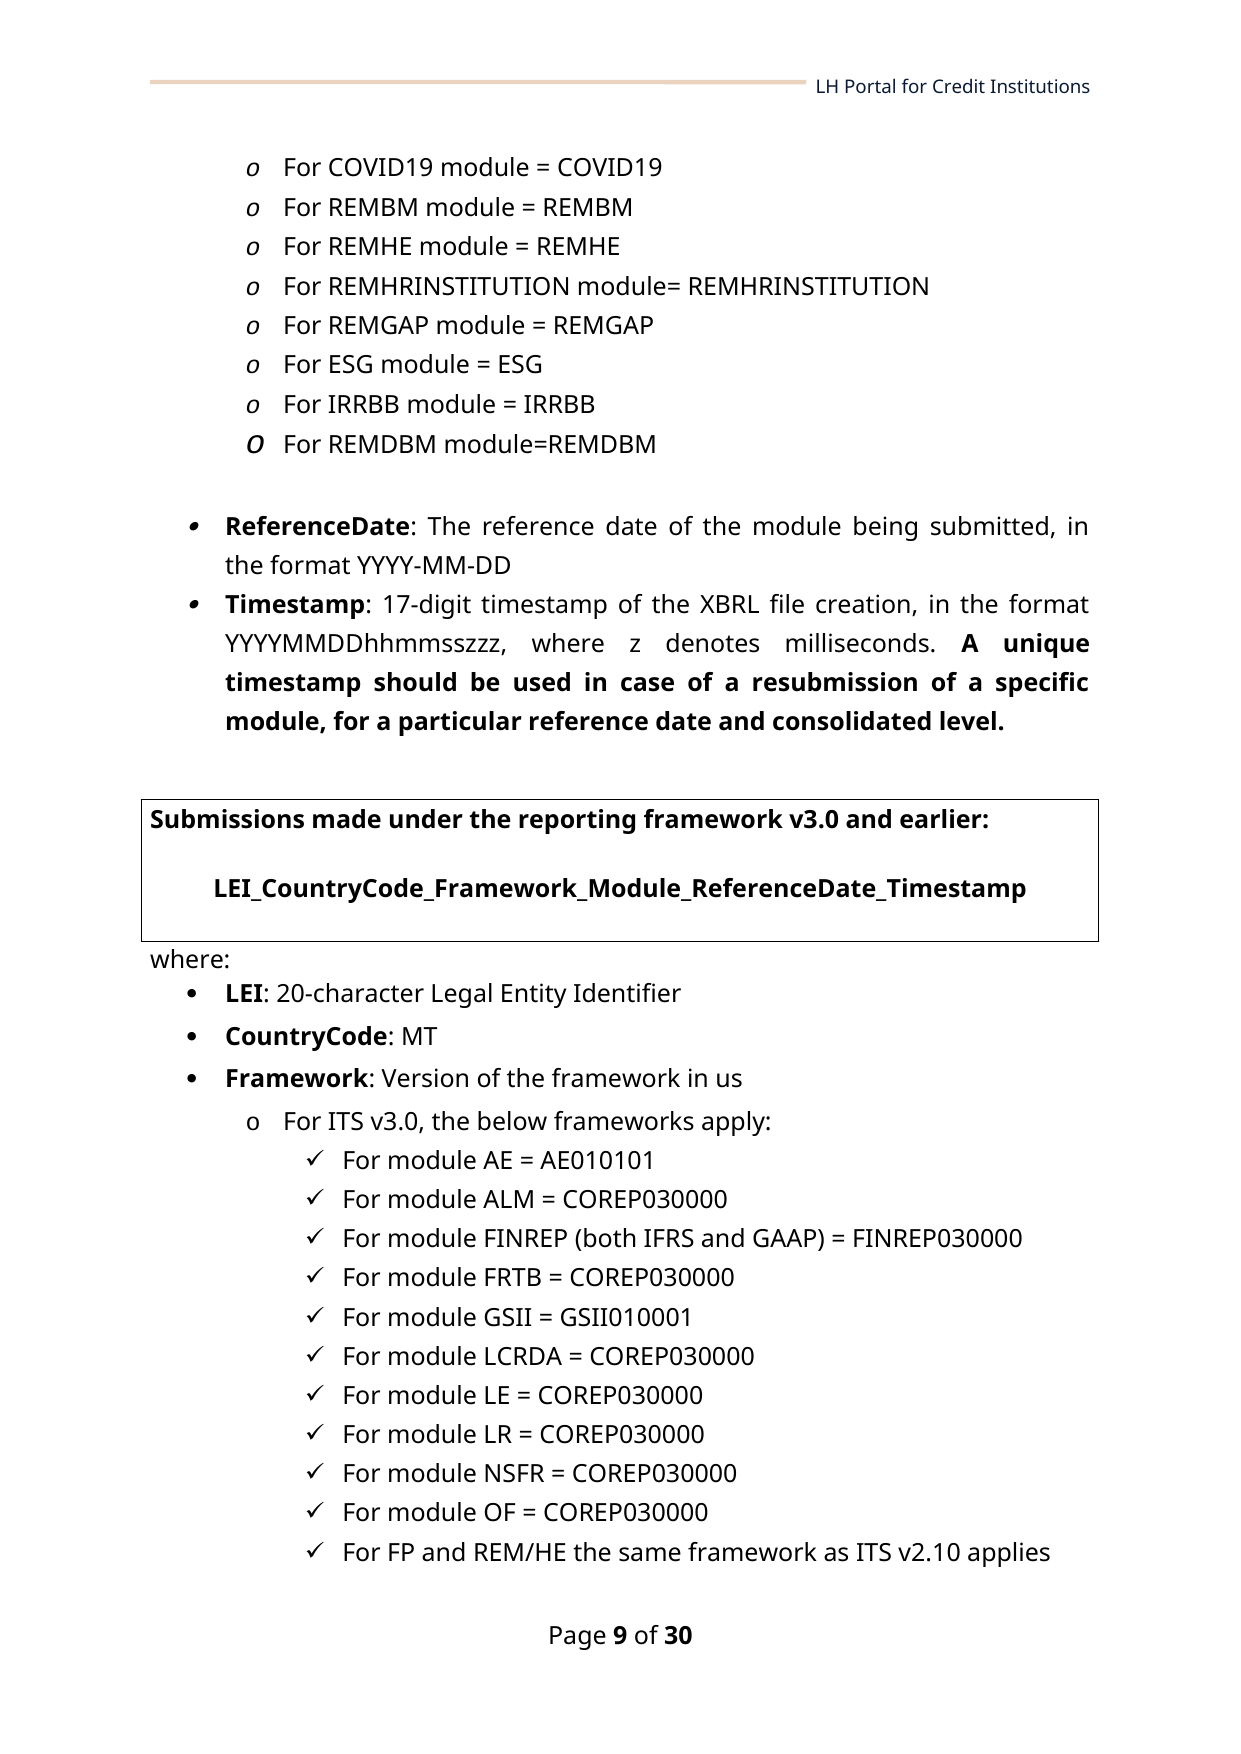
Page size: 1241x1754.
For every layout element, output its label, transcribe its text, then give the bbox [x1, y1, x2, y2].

list For module FRTB = COREP030000 [304, 1260, 1090, 1294]
list For module LE = COREP030000 [304, 1377, 1090, 1412]
list CountryCode: MT [187, 1018, 1090, 1052]
list For REMHE module = REMHE [245, 229, 1090, 263]
list Timestamp: 17-digit timestamp of the XBRL file creation, in the format YYYYMMDDhhmmsszzz, where z denotes milliseconds. A unique timestamp should be used in case of a resubmission of a specific module, for a particular reference date and consolidated level. [187, 587, 1090, 738]
list For REMBM module = REMBM [245, 189, 1090, 224]
list For REMHRINSTITUTION module= REMHRINSTITUTION [245, 268, 1090, 302]
list For module ALM = COREP030000 [304, 1182, 1090, 1216]
list For REMDBM module=REMDBM [245, 426, 1090, 463]
list For module OF = COREP030000 [304, 1495, 1090, 1529]
list For ITS v3.0, the below frameworks apply: [245, 1103, 1090, 1137]
text LEI_CountryCode_Framework_Module_ReferenceDate_Timestamp [150, 870, 1090, 904]
text Submissions made under the reporting framework v3.0 and earlier: [142, 800, 1098, 836]
list LEI: 20-character Legal Entity Identifier [187, 976, 1090, 1010]
list For COVID19 module = COVID19 [245, 150, 1090, 184]
list ReferenceDate: The reference date of the module being submitted, in the format YYYY-MM-DD [187, 508, 1090, 581]
list For module GSII = GSII010001 [304, 1299, 1090, 1333]
list For ESG module = ESG [245, 347, 1090, 381]
list For module LR = COREP030000 [304, 1417, 1090, 1451]
list Framework: Version of the framework in us [187, 1061, 1090, 1095]
list For module NSFR = COREP030000 [304, 1456, 1090, 1490]
list For FP and REM/HE the same framework as ITS v2.10 applies [304, 1534, 1090, 1568]
list For module FINREP (both IFRS and GAAP) = FINREP030000 [304, 1221, 1090, 1255]
text where: [150, 942, 1090, 976]
list For IRRBB module = IRRBB [245, 386, 1090, 421]
list For module LCRDA = COREP030000 [304, 1338, 1090, 1372]
list For REMGAP module = REMGAP [245, 307, 1090, 342]
list For module AE = AE010101 [304, 1142, 1090, 1177]
